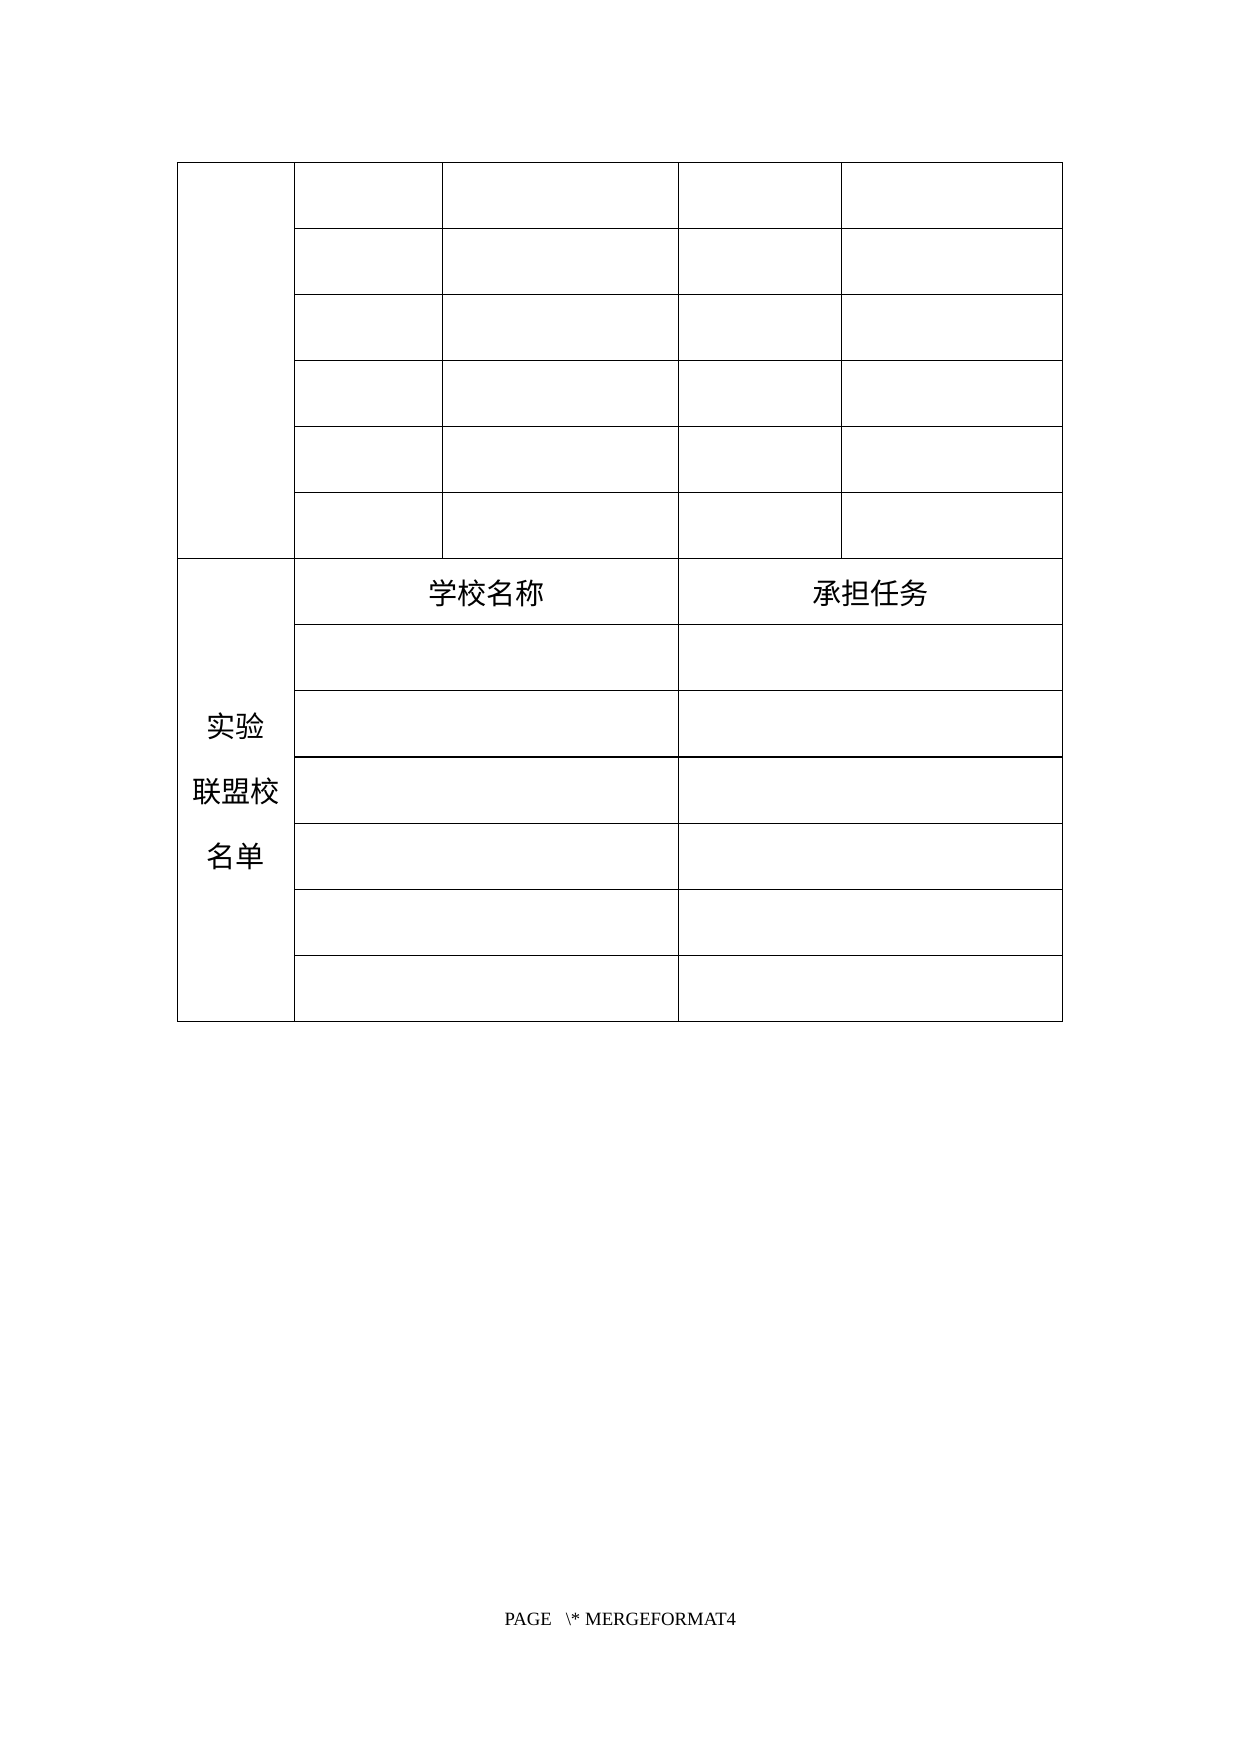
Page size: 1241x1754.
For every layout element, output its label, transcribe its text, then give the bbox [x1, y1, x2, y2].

table_cell [679, 890, 1062, 954]
table_cell [443, 493, 678, 558]
table_cell 学校名称 [295, 559, 678, 624]
table_cell [679, 625, 1062, 690]
table_cell [295, 493, 442, 558]
table_cell [842, 295, 1062, 360]
table_cell [679, 758, 1062, 822]
table_cell [295, 758, 678, 822]
table_cell [679, 295, 841, 360]
table_cell [443, 361, 678, 426]
table_cell [295, 295, 442, 360]
table_cell [295, 956, 678, 1021]
table_cell [842, 163, 1062, 228]
table_cell 实验 联盟校名单 [178, 559, 294, 1021]
table_cell [679, 361, 841, 426]
table_cell [295, 361, 442, 426]
table_cell [295, 427, 442, 492]
table_cell [679, 427, 841, 492]
table_cell [679, 229, 841, 294]
table_cell [295, 625, 678, 690]
table_cell 承担任务 [679, 559, 1062, 624]
table_cell [679, 956, 1062, 1021]
table_cell [295, 229, 442, 294]
table_cell [443, 163, 678, 228]
table_cell [842, 493, 1062, 558]
table_cell [295, 824, 678, 888]
table_cell [679, 163, 841, 228]
table_cell [295, 890, 678, 954]
table_cell [295, 163, 442, 228]
table_cell [443, 427, 678, 492]
table_cell [679, 493, 841, 558]
table_cell [679, 691, 1062, 756]
table_cell [443, 229, 678, 294]
table_cell [842, 361, 1062, 426]
table_cell [443, 295, 678, 360]
table_cell [679, 824, 1062, 888]
table_cell [842, 427, 1062, 492]
table_cell [842, 229, 1062, 294]
table_cell [295, 691, 678, 756]
